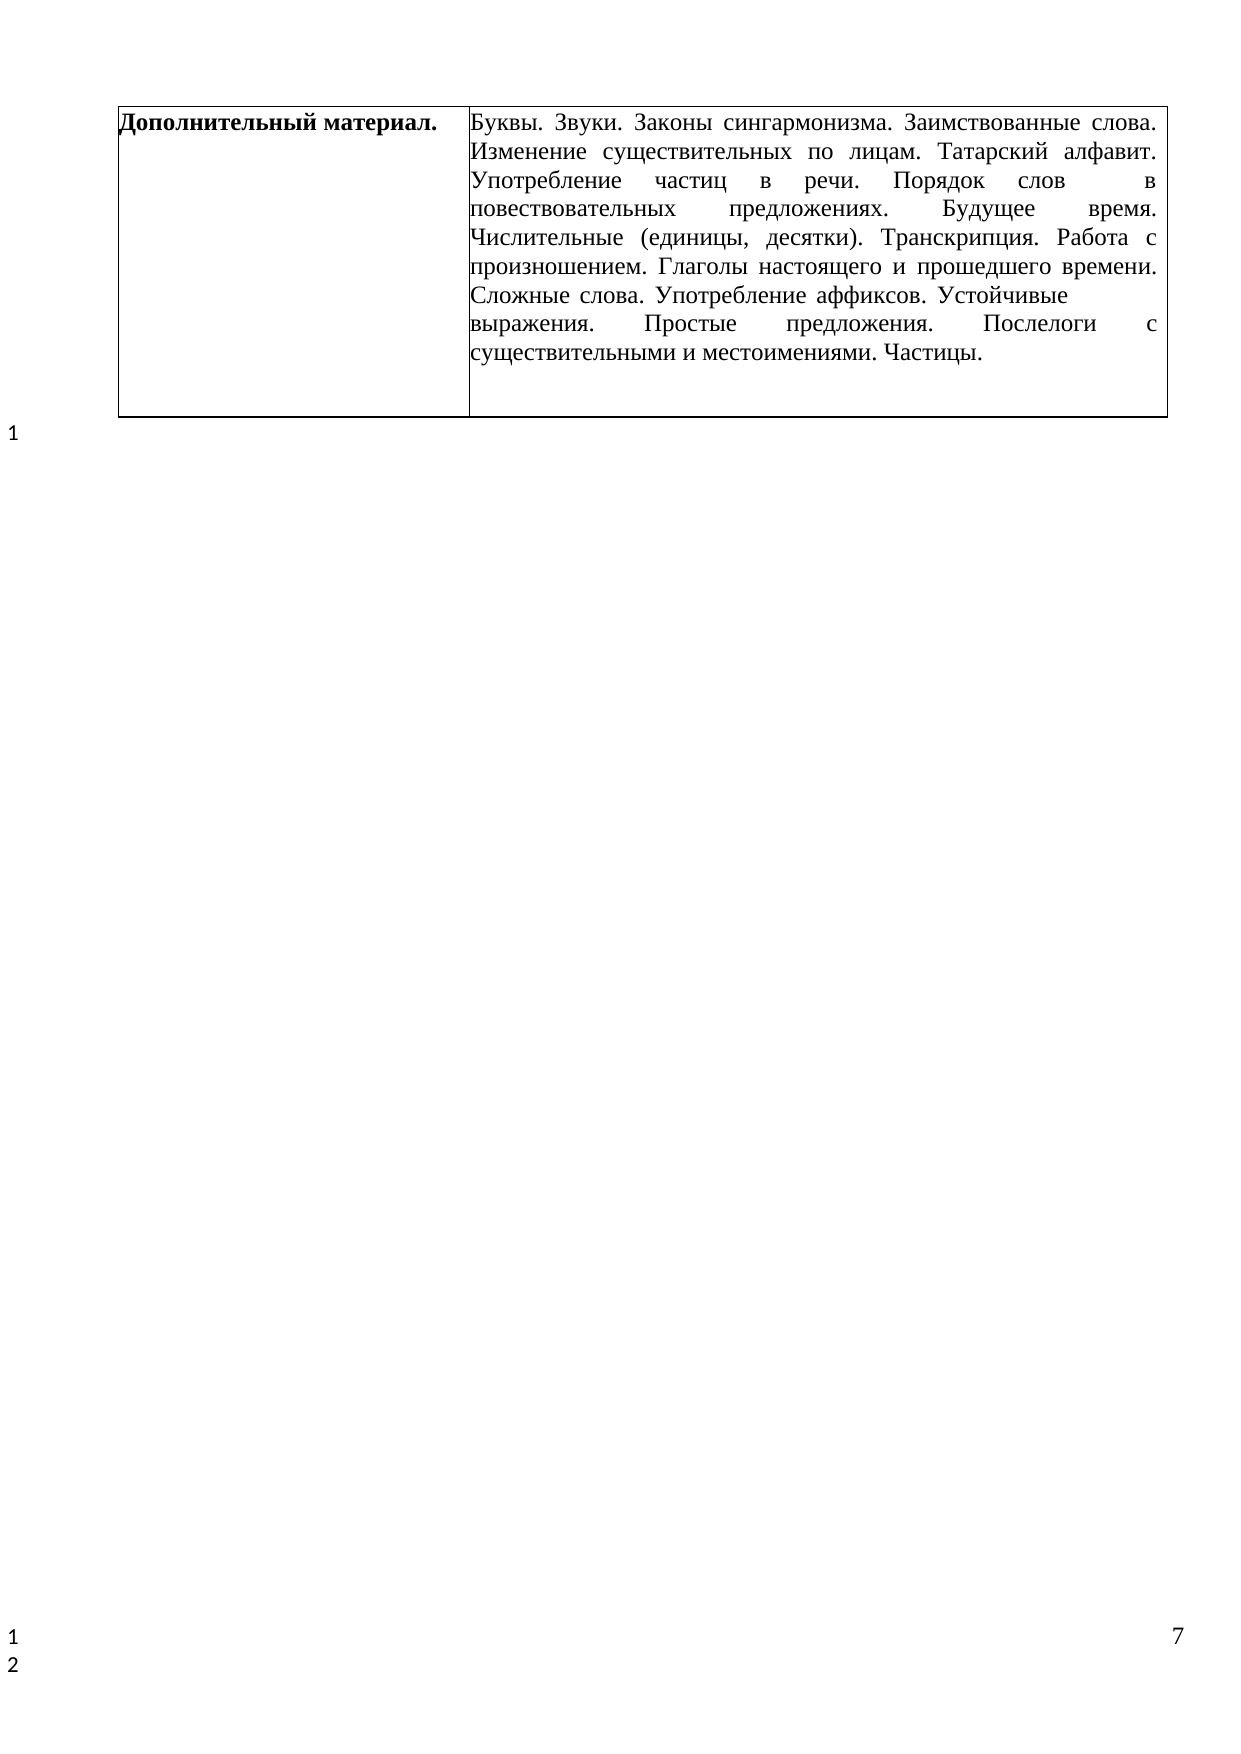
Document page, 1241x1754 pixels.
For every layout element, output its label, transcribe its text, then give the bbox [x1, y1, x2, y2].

table_cell Дополнительный материал. [119, 107, 469, 416]
table_cell Буквы. Звуки. Законы сингармонизма. Заимствованные слова. Изменение существительных по лицам. Татарский алфавит. Употребление частиц в речи. Порядок слов в повествовательных предложениях. Будущее время. Числительные (единицы, десятки). Транскрипция. Работа с произношением. Глаголы настоящего и прошедшего времени. Сложные слова. Употребление аффиксов. Устойчивые выражения. Простые предложения. Послелоги с существительными и местоимениями. Частицы. [470, 107, 1167, 416]
